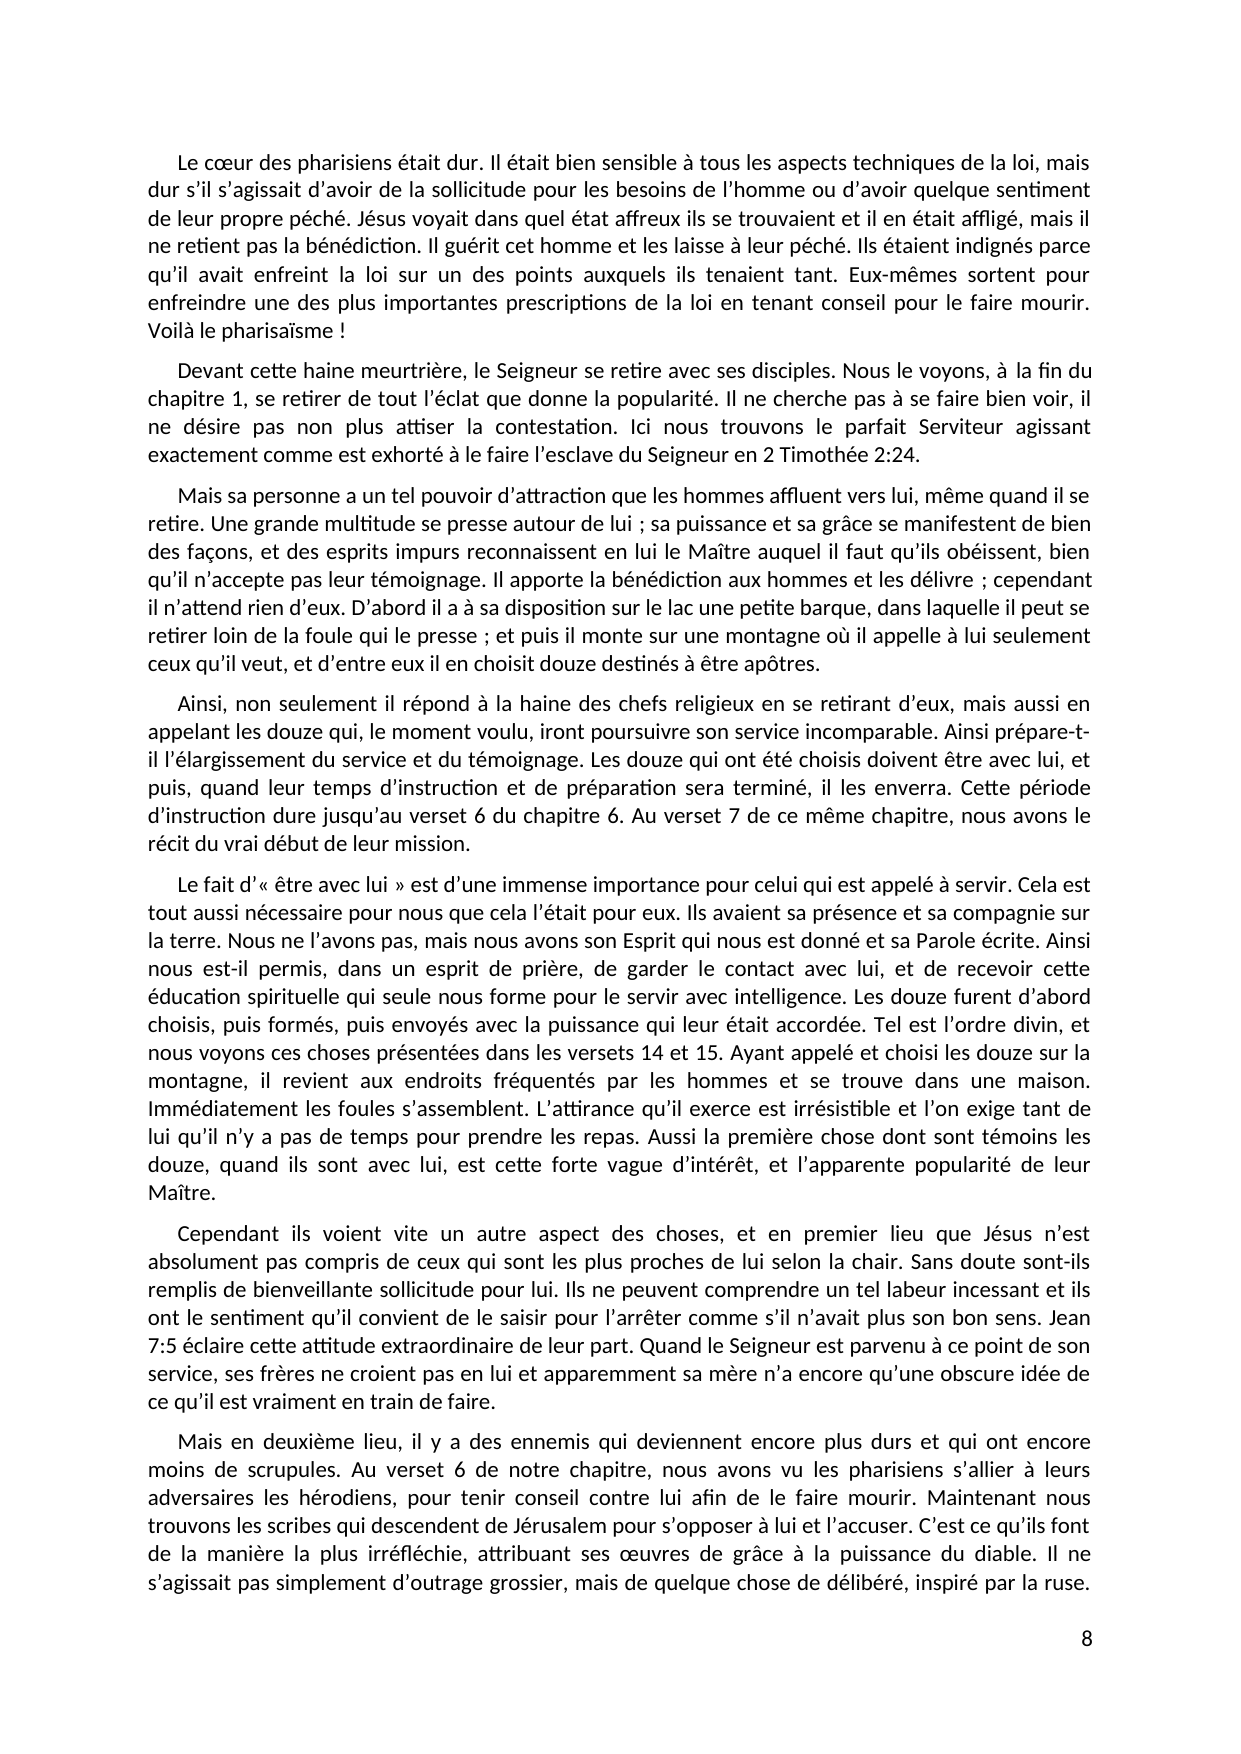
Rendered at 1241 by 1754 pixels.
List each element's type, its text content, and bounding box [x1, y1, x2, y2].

text Mais sa personne a un tel pouvoir d’attraction que les hommes affluent vers lui, même quand il se retire. Une grande multitude se presse autour de lui ; sa puissance et sa grâce se manifestent de bien des façons, et des esprits impurs reconnaissent en lui le Maître auquel il faut qu’ils obéissent, bien qu’il n’accepte pas leur témoignage. Il apporte la bénédiction aux hommes et les délivre ; cependant il n’attend rien d’eux. D’abord il a à sa disposition sur le lac une petite barque, dans laquelle il peut se retirer loin de la foule qui le presse ; et puis il monte sur une montagne où il appelle à lui seulement ceux qu’il veut, et d’entre eux il en choisit douze destinés à être apôtres. [148, 481, 1093, 677]
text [148, 1427, 1093, 1596]
text Le cœur des pharisiens était dur. Il était bien sensible à tous les aspects techniques de la loi, mais dur s’il s’agissait d’avoir de la sollicitude pour les besoins de l’homme ou d’avoir quelque sentiment de leur propre péché. Jésus voyait dans quel état affreux ils se trouvaient et il en était affligé, mais il ne retient pas la bénédiction. Il guérit cet homme et les laisse à leur péché. Ils étaient indignés parce qu’il avait enfreint la loi sur un des points auxquels ils tenaient tant. Eux-mêmes sortent pour enfreindre une des plus importantes prescriptions de la loi en tenant conseil pour le faire mourir. Voilà le pharisaïsme ! [148, 148, 1093, 344]
text Le fait d’« être avec lui » est d’une immense importance pour celui qui est appelé à servir. Cela est tout aussi nécessaire pour nous que cela l’était pour eux. Ils avaient sa présence et sa compagnie sur la terre. Nous ne l’avons pas, mais nous avons son Esprit qui nous est donné et sa Parole écrite. Ainsi nous est-il permis, dans un esprit de prière, de garder le contact avec lui, et de recevoir cette éducation spirituelle qui seule nous forme pour le servir avec intelligence. Les douze furent d’abord choisis, puis formés, puis envoyés avec la puissance qui leur était accordée. Tel est l’ordre divin, et nous voyons ces choses présentées dans les versets 14 et 15. Ayant appelé et choisi les douze sur la montagne, il revient aux endroits fréquentés par les hommes et se trouve dans une maison. Immédiatement les foules s’assemblent. L’attirance qu’il exerce est irrésistible et l’on exige tant de lui qu’il n’y a pas de temps pour prendre les repas. Aussi la première chose dont sont témoins les douze, quand ils sont avec lui, est cette forte vague d’intérêt, et l’apparente popularité de leur Maître. [148, 870, 1093, 1206]
text Ainsi, non seulement il répond à la haine des chefs religieux en se retirant d’eux, mais aussi en appelant les douze qui, le moment voulu, iront poursuivre son service incomparable. Ainsi prépare-t-il l’élargissement du service et du témoignage. Les douze qui ont été choisis doivent être avec lui, et puis, quand leur temps d’instruction et de préparation sera terminé, il les enverra. Cette période d’instruction dure jusqu’au verset 6 du chapitre 6. Au verset 7 de ce même chapitre, nous avons le récit du vrai début de leur mission. [148, 689, 1093, 858]
text Cependant ils voient vite un autre aspect des choses, et en premier lieu que Jésus n’est absolument pas compris de ceux qui sont les plus proches de lui selon la chair. Sans doute sont-ils remplis de bienveillante sollicitude pour lui. Ils ne peuvent comprendre un tel labeur incessant et ils ont le sentiment qu’il convient de le saisir pour l’arrêter comme s’il n’avait plus son bon sens. Jean 7:5 éclaire cette attitude extraordinaire de leur part. Quand le Seigneur est parvenu à ce point de son service, ses frères ne croient pas en lui et apparemment sa mère n’a encore qu’une obscure idée de ce qu’il est vraiment en train de faire. [148, 1219, 1093, 1415]
text Devant cette haine meurtrière, le Seigneur se retire avec ses disciples. Nous le voyons, à la fin du chapitre 1, se retirer de tout l’éclat que donne la popularité. Il ne cherche pas à se faire bien voir, il ne désire pas non plus attiser la contestation. Ici nous trouvons le parfait Serviteur agissant exactement comme est exhorté à le faire l’esclave du Seigneur en 2 Timothée 2:24. [148, 356, 1093, 468]
